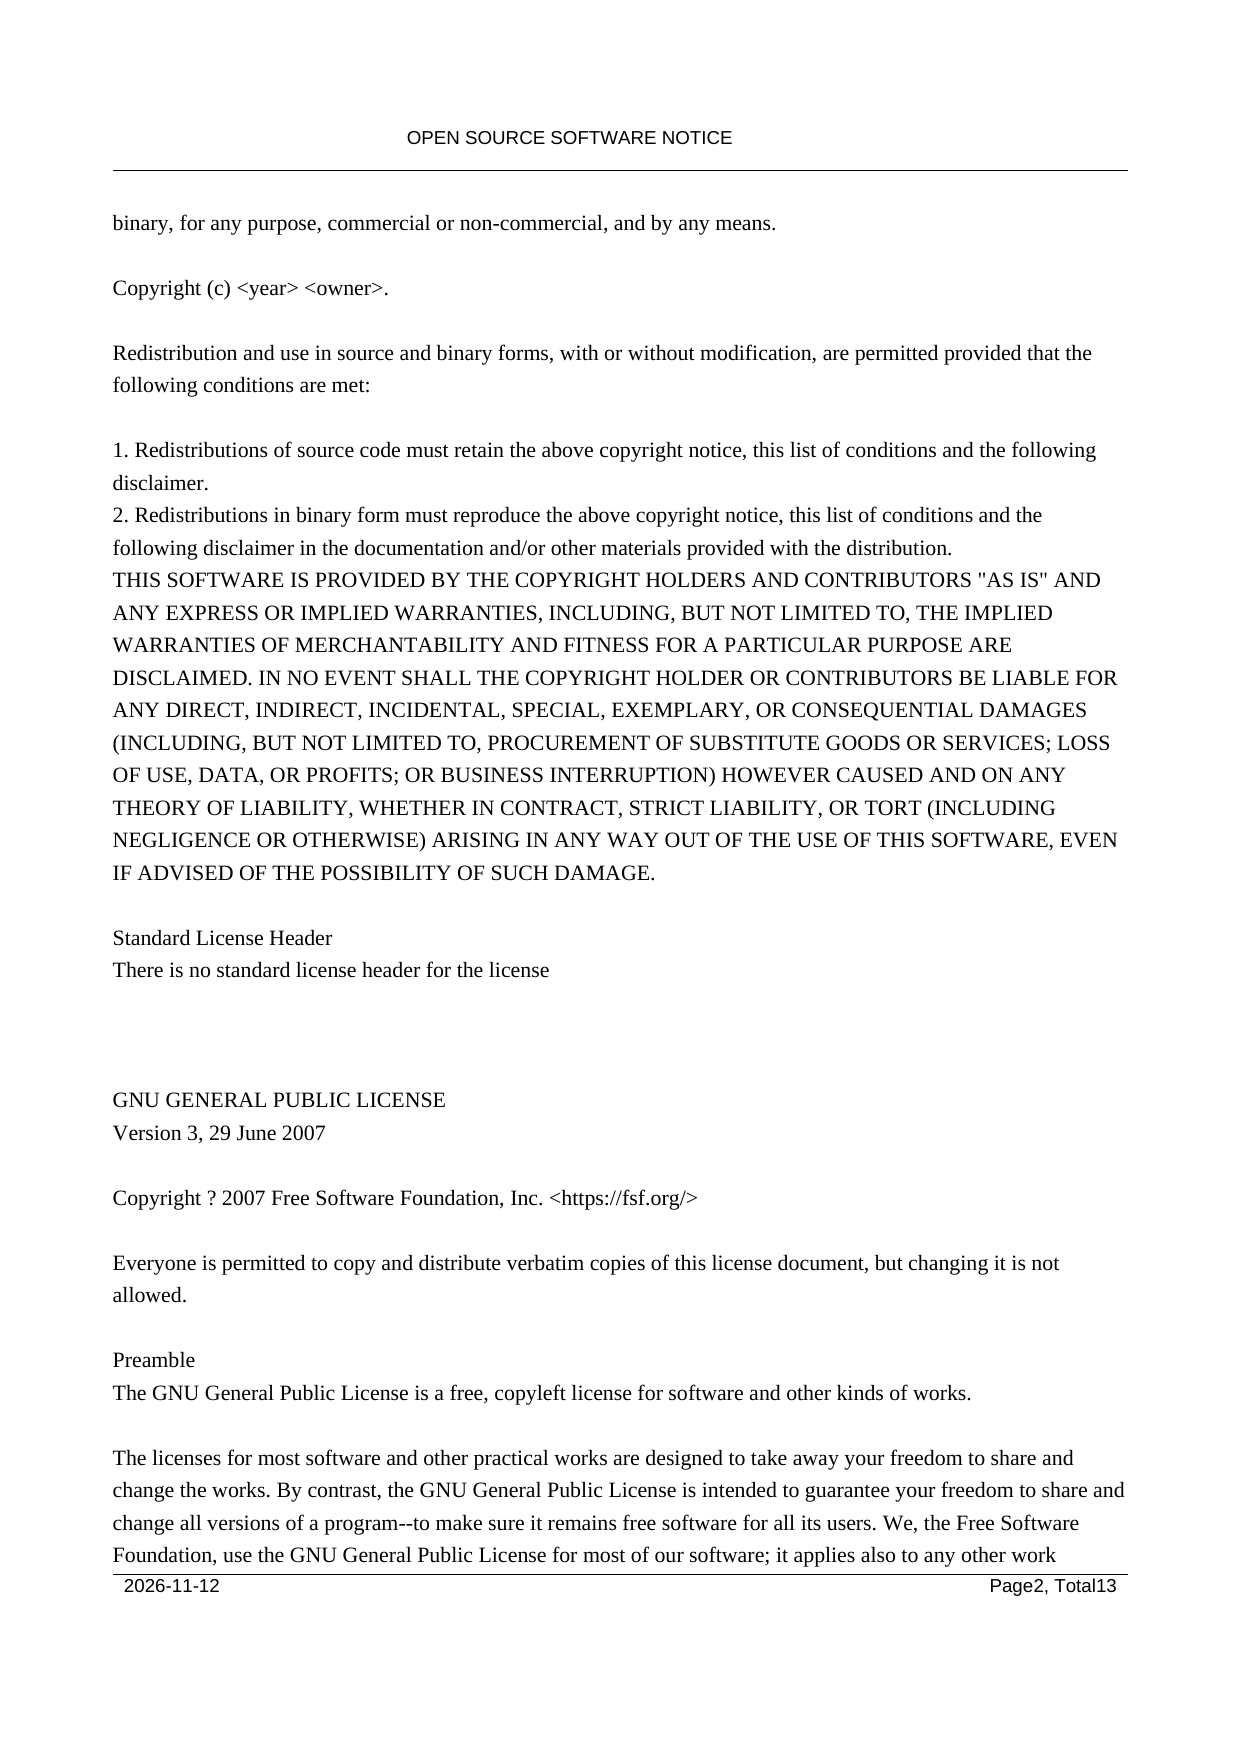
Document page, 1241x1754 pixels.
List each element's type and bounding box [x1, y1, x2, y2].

text [112, 206, 1128, 1571]
